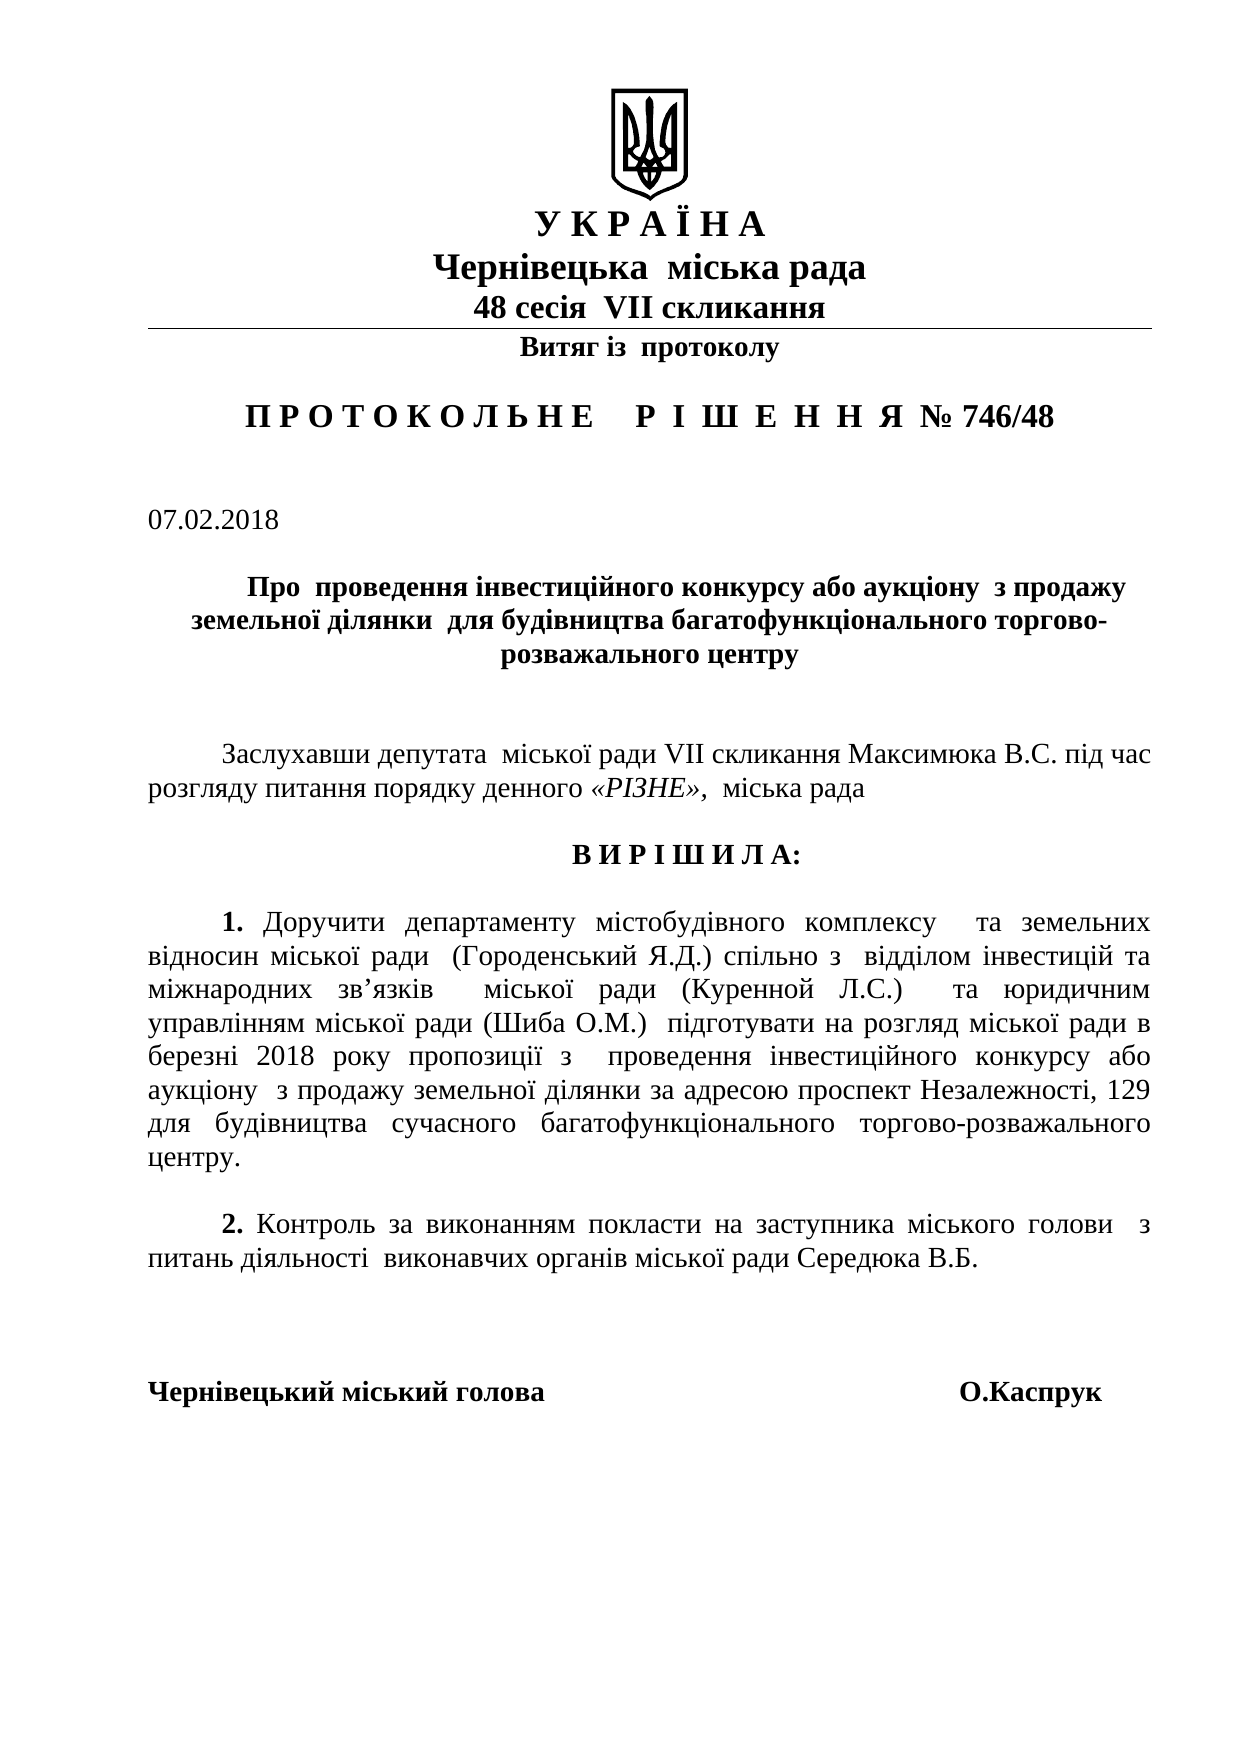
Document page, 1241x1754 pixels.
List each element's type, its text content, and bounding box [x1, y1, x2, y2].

text В И Р І Ш И Л А: [148, 837, 1152, 871]
text Чернівецька міська рада [148, 244, 1152, 287]
text У К Р А Ї Н А [148, 201, 1152, 244]
text Заслухавши депутата міської ради VІІ скликання Максимюка В.С. під час розгляду питання порядку денного «РІЗНЕ», міська рада [148, 737, 1152, 804]
text Про проведення інвестиційного конкурсу або аукціону з продажу земельної ділянки для будівництва багатофункціонального торгово-розважального центру [148, 569, 1152, 669]
text 48 сесія VIІ скликання [148, 287, 1152, 328]
text 1. Доручити департаменту містобудівного комплексу та земельних відносин міської ради (Городенський Я.Д.) спільно з відділом інвестицій та міжнародних зв’язків міської ради (Куренной Л.С.) та юридичним управлінням міської ради (Шиба О.М.) підготувати на розгляд міської ради в березні 2018 року пропозиції з проведення інвестиційного конкурсу або аукціону з продажу земельної ділянки за адресою проспект Незалежності, 129 для будівництва сучасного багатофункціонального торгово-розважального центру. [148, 904, 1152, 1173]
text 07.02.2018 [148, 502, 1152, 535]
subtitle П Р О Т О К О Л Ь Н Е Р І Ш Е Н Н Я № 746/48 [148, 396, 1152, 435]
text Витяг із протоколу [148, 329, 1152, 363]
text 2. Контроль за виконанням покласти на заступника міського голови з питань діяльності виконавчих органів міської ради Середюка В.Б. [148, 1206, 1152, 1273]
text Чернівецький міський голова О.Каспрук [148, 1374, 1152, 1407]
